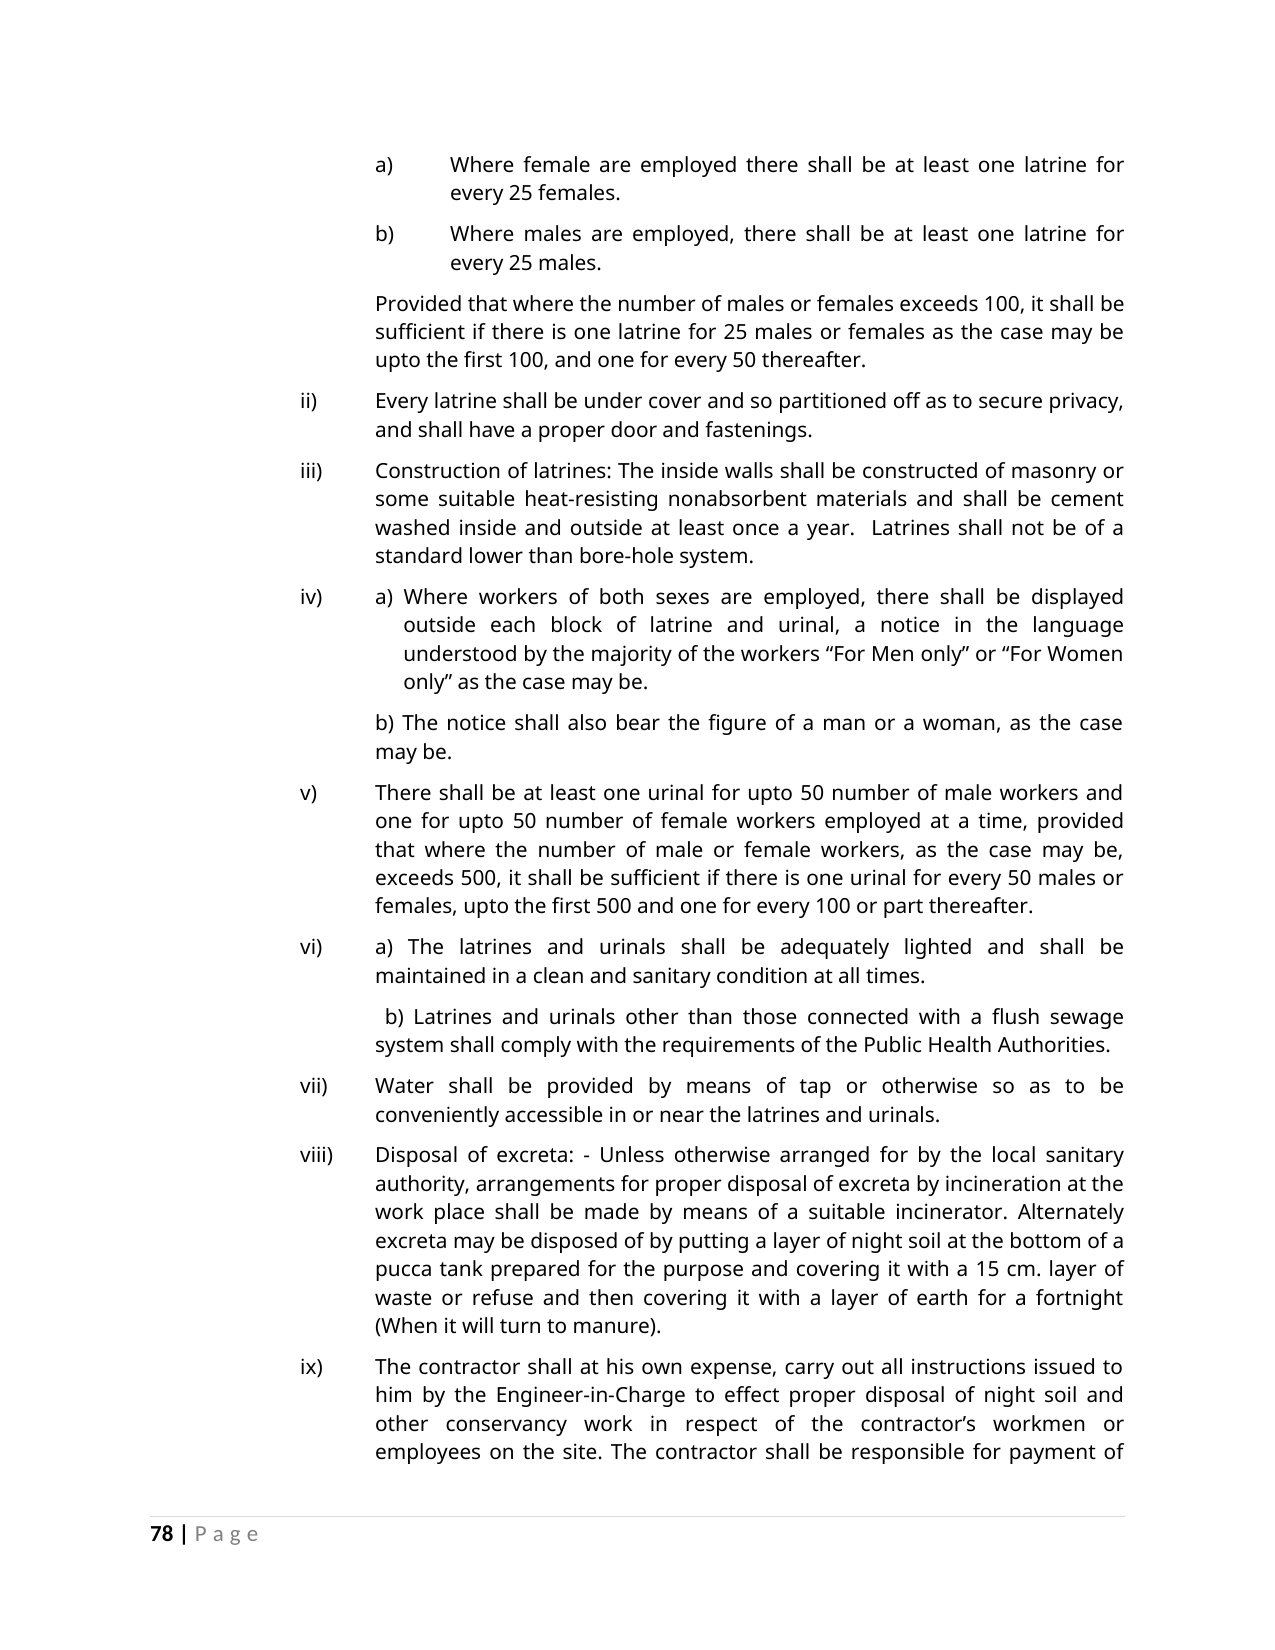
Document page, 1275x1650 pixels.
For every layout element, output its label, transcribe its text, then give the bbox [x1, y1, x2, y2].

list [300, 1352, 1125, 1466]
list There shall be at least one urinal for upto 50 number of male workers and one for upto 50 number of female workers employed at a time, provided that where the number of male or female workers, as the case may be, exceeds 500, it shall be sufficient if there is one urinal for every 50 males or females, upto the first 500 and one for every 100 or part thereafter. [300, 778, 1125, 920]
list Disposal of excreta: - Unless otherwise arranged for by the local sanitary authority, arrangements for proper disposal of excreta by incineration at the work place shall be made by means of a suitable incinerator. Alternately excreta may be disposed of by putting a layer of night soil at the bottom of a pucca tank prepared for the purpose and covering it with a 15 cm. layer of waste or refuse and then covering it with a layer of earth for a fortnight (When it will turn to manure). [300, 1141, 1125, 1340]
list Every latrine shall be under cover and so partitioned off as to secure privacy, and shall have a proper door and fastenings. [300, 387, 1125, 443]
text Provided that where the number of males or females exceeds 100, it shall be sufficient if there is one latrine for 25 males or females as the case may be upto the first 100, and one for every 50 thereafter. [375, 289, 1125, 374]
text b) The notice shall also bear the figure of a man or a woman, as the case may be. [375, 708, 1125, 765]
text b) Latrines and urinals other than those connected with a flush sewage system shall comply with the requirements of the Public Health Authorities. [375, 1002, 1125, 1059]
list a) The latrines and urinals shall be adequately lighted and shall be maintained in a clean and sanitary condition at all times. [300, 932, 1125, 989]
list a) Where workers of both sexes are employed, there shall be displayed outside each block of latrine and urinal, a notice in the language understood by the majority of the workers “For Men only” or “For Women only” as the case may be. [300, 582, 1125, 696]
list Where males are employed, there shall be at least one latrine for every 25 males. [375, 219, 1125, 276]
list Where female are employed there shall be at least one latrine for every 25 females. [375, 150, 1125, 207]
list Construction of latrines: The inside walls shall be constructed of masonry or some suitable heat-resisting nonabsorbent materials and shall be cement washed inside and outside at least once a year. Latrines shall not be of a standard lower than bore-hole system. [300, 456, 1125, 570]
list Water shall be provided by means of tap or otherwise so as to be conveniently accessible in or near the latrines and urinals. [300, 1071, 1125, 1128]
